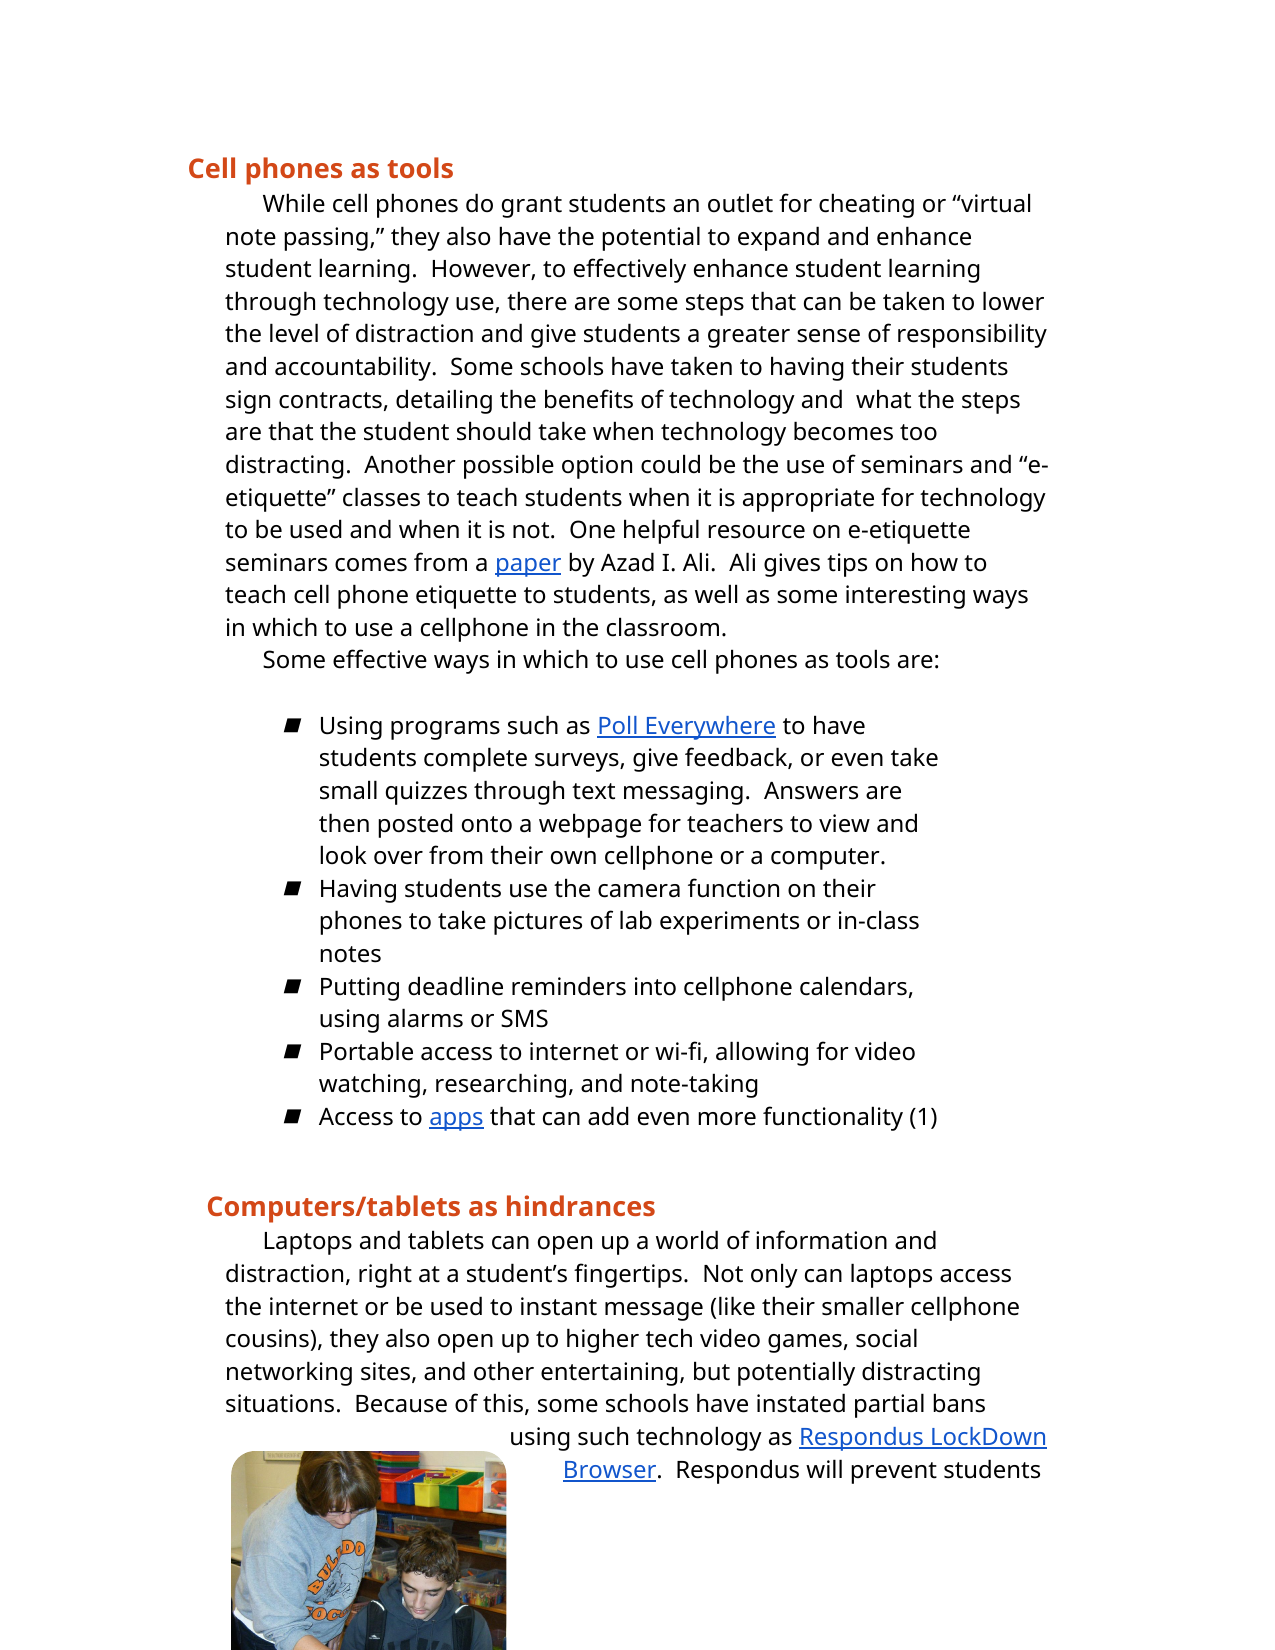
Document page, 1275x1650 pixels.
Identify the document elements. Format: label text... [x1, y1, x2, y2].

list Portable access to internet or wi-fi, allowing for video watching, researching, and note-taking [281, 1034, 956, 1100]
list Putting deadline reminders into cellphone calendars, using alarms or SMS [281, 969, 956, 1034]
text Some effective ways in which to use cell phones as tools are: [225, 643, 1050, 676]
list Having students use the camera function on their phones to take pictures of lab experiments or in-class notes [281, 872, 956, 969]
list Using programs such as Poll Everywhere to have students complete surveys, give feedback, or even take small quizzes through text messaging. Answers are then posted onto a webpage for teachers to view and look over from their own cellphone or a computer. [281, 708, 956, 872]
picture [231, 1485, 507, 1650]
subtitle Cell phones as tools [187, 150, 1087, 187]
list Access to apps that can add even more functionality (1) [281, 1100, 956, 1132]
text While cell phones do grant students an outlet for cheating or “virtual note passing,” they also have the potential to expand and enhance student learning. However, to effectively enhance student learning through technology use, there are some steps that can be taken to lower the level of distraction and give students a greater sense of responsibility and accountability. Some schools have taken to having their students sign contracts, detailing the benefits of technology and what the steps are that the student should take when technology becomes too distracting. Another possible option could be the use of seminars and “e-etiquette” classes to teach students when it is appropriate for technology to be used and when it is not. One helpful resource on e-etiquette seminars comes from a paper by Azad I. Ali. Ali gives tips on how to teach cell phone etiquette to students, as well as some interesting ways in which to use a cellphone in the classroom. [225, 187, 1050, 643]
subtitle Computers/tablets as hindrances [206, 1187, 1087, 1224]
